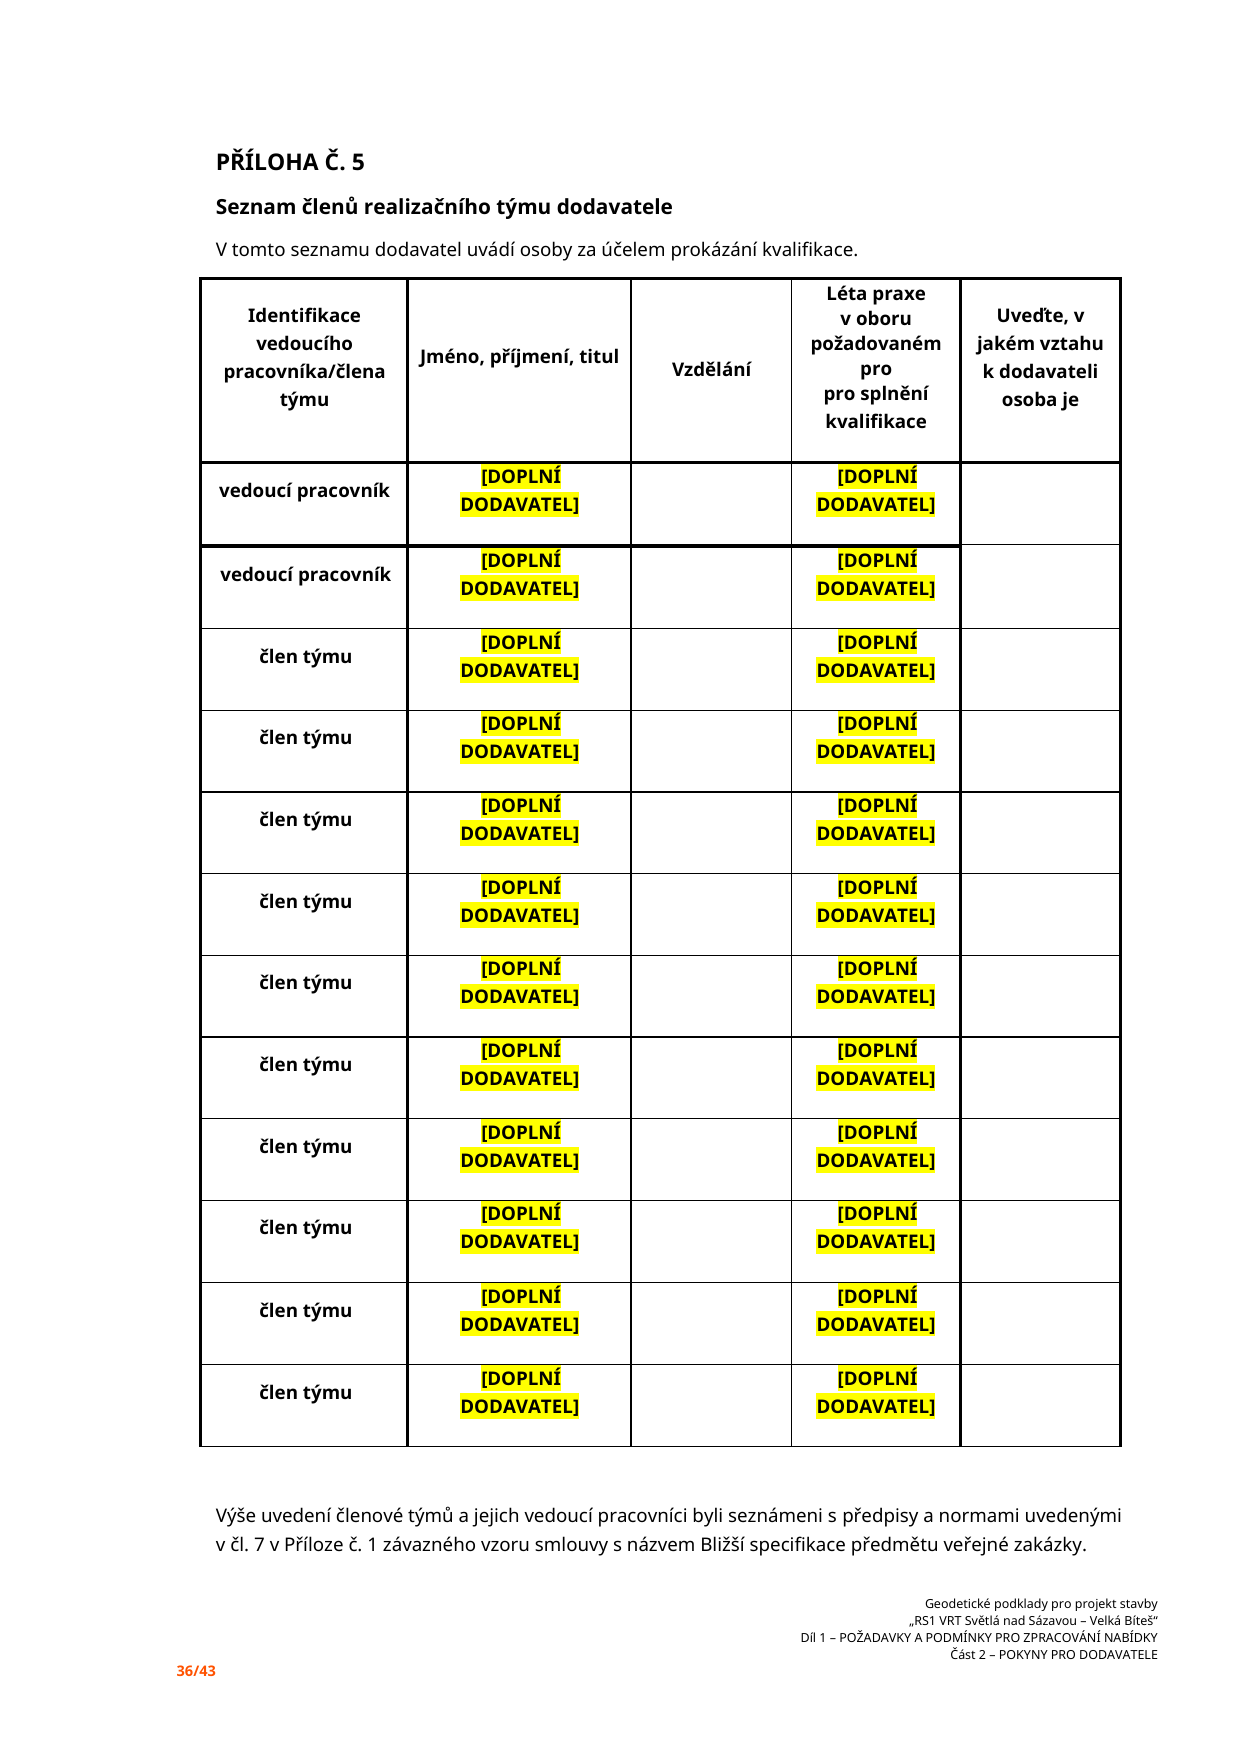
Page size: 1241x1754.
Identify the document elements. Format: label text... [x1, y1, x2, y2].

table_header Uveďte, v jakém vztahu k dodavateli osoba je [962, 280, 1119, 461]
table_cell [DOPLNÍ DODAVATEL] [409, 1119, 630, 1200]
table_cell [DOPLNÍ DODAVATEL] [792, 629, 959, 710]
table_cell [DOPLNÍ DODAVATEL] [409, 464, 630, 544]
table_cell [DOPLNÍ DODAVATEL] [409, 1365, 630, 1446]
table_cell člen týmu [202, 1038, 406, 1118]
table_cell [DOPLNÍ DODAVATEL] [792, 548, 959, 628]
table_cell [962, 1365, 1119, 1446]
table_cell [962, 1038, 1119, 1118]
table_cell [962, 1283, 1119, 1363]
table_cell [632, 629, 791, 710]
table_cell [DOPLNÍ DODAVATEL] [792, 464, 959, 544]
table_cell [632, 1283, 791, 1363]
table_header Jméno, příjmení, titul [409, 280, 630, 461]
table_cell [DOPLNÍ DODAVATEL] [409, 711, 630, 791]
table_cell [962, 1119, 1119, 1200]
text Výše uvedení členové týmů a jejich vedoucí pracovníci byli seznámeni s předpisy a normami uvedenými v čl. 7 v Příloze č. 1 závazného vzoru smlouvy s názvem Bližší specifikace předmětu veřejné zakázky. [216, 1503, 1122, 1556]
table_cell [DOPLNÍ DODAVATEL] [409, 874, 630, 955]
table_cell člen týmu [202, 793, 406, 873]
table_cell [962, 956, 1119, 1036]
table_cell [DOPLNÍ DODAVATEL] [409, 548, 630, 628]
table_cell [962, 874, 1119, 955]
table_cell [962, 1201, 1119, 1281]
table_cell [DOPLNÍ DODAVATEL] [409, 793, 630, 873]
table_cell [632, 464, 791, 544]
table_cell [632, 1201, 791, 1281]
table_cell [DOPLNÍ DODAVATEL] [792, 956, 959, 1036]
table_cell [DOPLNÍ DODAVATEL] [409, 956, 630, 1036]
table_cell člen týmu [202, 874, 406, 955]
table_header Léta praxe v oboru požadovaném pro pro splnění kvalifikace [792, 280, 959, 461]
table_cell [632, 793, 791, 873]
table_cell [DOPLNÍ DODAVATEL] [792, 711, 959, 791]
table_cell člen týmu [202, 711, 406, 791]
table_cell [DOPLNÍ DODAVATEL] [792, 874, 959, 955]
table_cell [DOPLNÍ DODAVATEL] [792, 1365, 959, 1446]
table_cell [DOPLNÍ DODAVATEL] [409, 1038, 630, 1118]
table_cell vedoucí pracovník [202, 464, 406, 544]
table_cell [DOPLNÍ DODAVATEL] [792, 793, 959, 873]
table_cell [632, 1119, 791, 1200]
table_cell člen týmu [202, 1201, 406, 1281]
text Seznam členů realizačního týmu dodavatele [216, 192, 1122, 221]
table_cell [DOPLNÍ DODAVATEL] [792, 1201, 959, 1281]
table_cell [632, 711, 791, 791]
table_header Vzdělání [632, 280, 791, 461]
table_cell [632, 548, 791, 628]
table_cell [962, 793, 1119, 873]
table_header Identifikace vedoucího pracovníka/člena týmu [202, 280, 406, 461]
table_cell [DOPLNÍ DODAVATEL] [409, 629, 630, 710]
table_cell vedoucí pracovník [202, 548, 406, 628]
table_cell [962, 711, 1119, 791]
table_cell člen týmu [202, 1119, 406, 1200]
text Příloha č. 5 [216, 146, 1122, 177]
table_cell [DOPLNÍ DODAVATEL] [409, 1201, 630, 1281]
table_cell člen týmu [202, 956, 406, 1036]
text V tomto seznamu dodavatel uvádí osoby za účelem prokázání kvalifikace. [216, 236, 1122, 262]
table_cell [962, 464, 1119, 544]
table_cell [632, 956, 791, 1036]
table_cell [962, 545, 1119, 628]
table_cell [DOPLNÍ DODAVATEL] [792, 1283, 959, 1363]
table_cell člen týmu [202, 1283, 406, 1363]
table_cell člen týmu [202, 1365, 406, 1446]
table_cell [632, 874, 791, 955]
table_cell [DOPLNÍ DODAVATEL] [409, 1283, 630, 1363]
table_cell [DOPLNÍ DODAVATEL] [792, 1119, 959, 1200]
table_cell [962, 629, 1119, 710]
table_cell [632, 1038, 791, 1118]
table_cell člen týmu [202, 629, 406, 710]
table_cell [632, 1365, 791, 1446]
table_cell [DOPLNÍ DODAVATEL] [792, 1038, 959, 1118]
